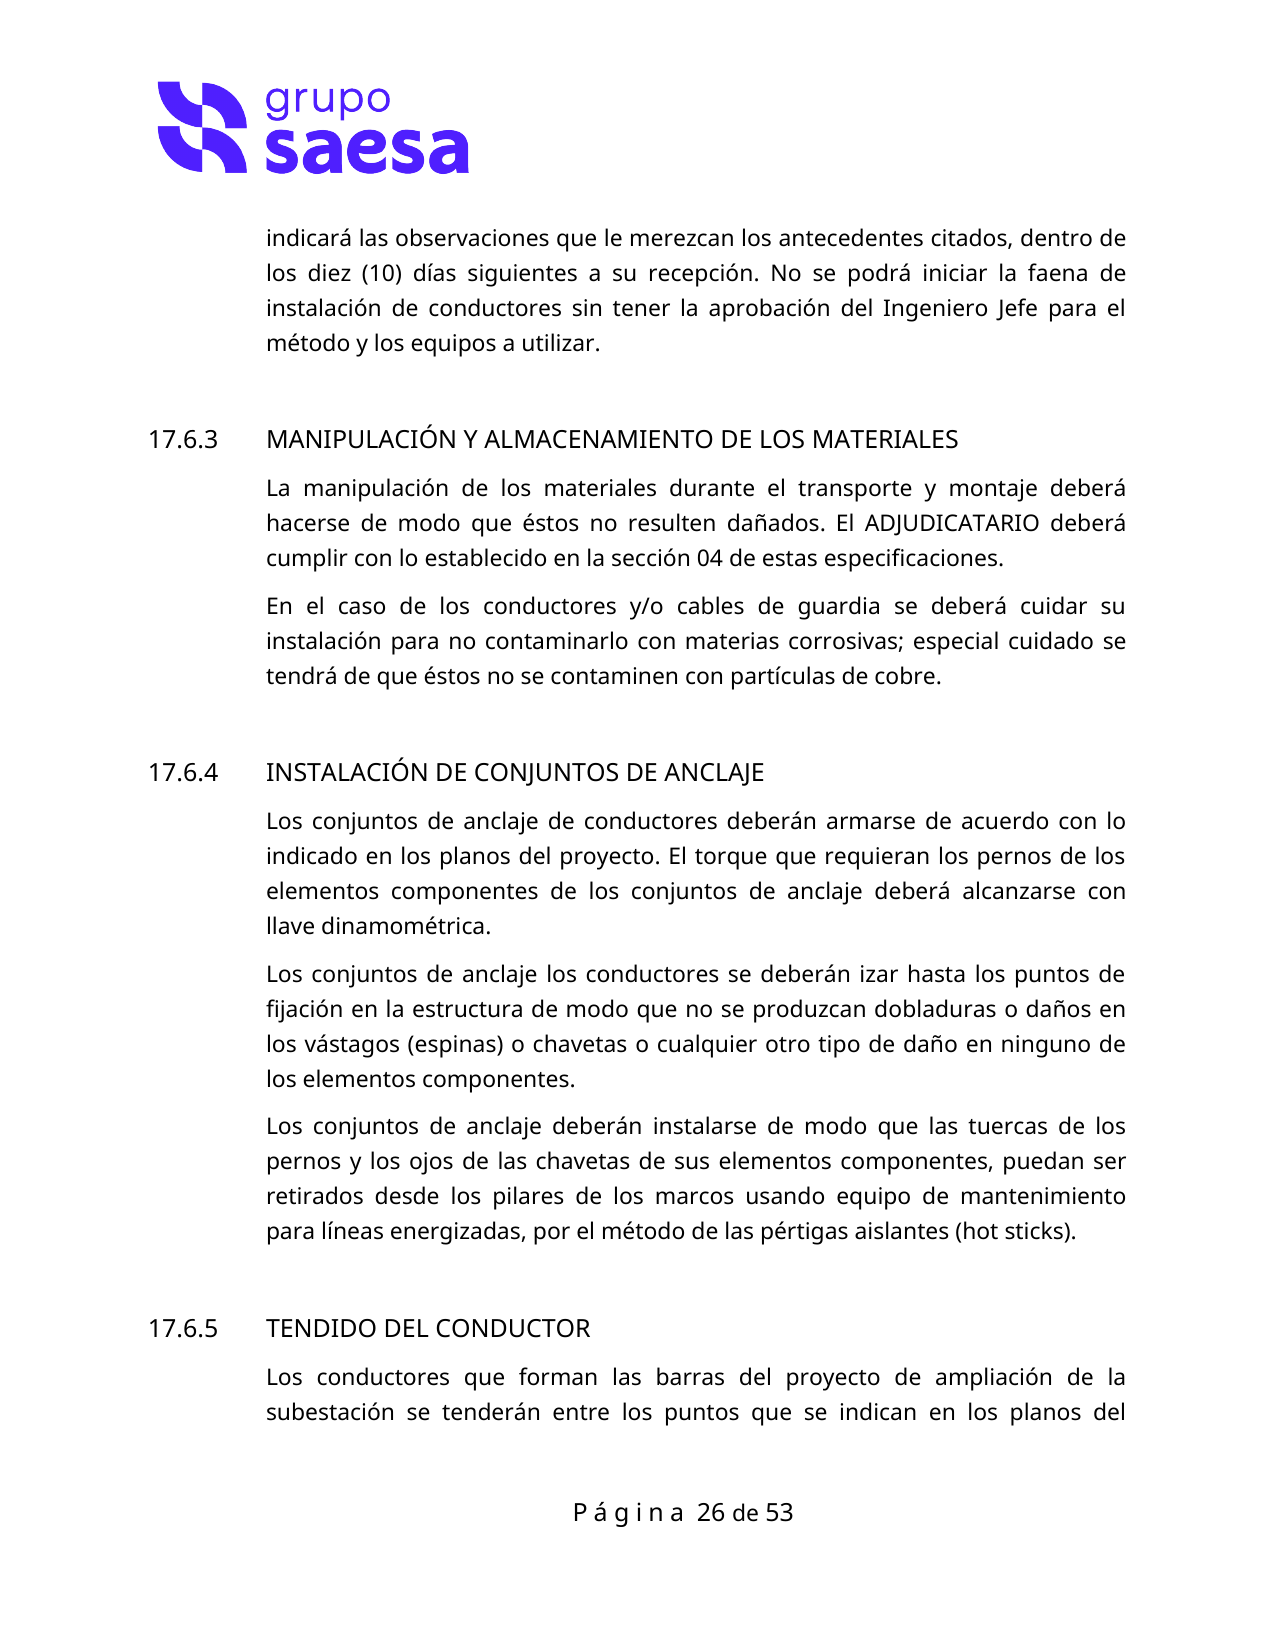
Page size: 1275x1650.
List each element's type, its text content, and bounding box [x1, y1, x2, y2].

text Los conjuntos de anclaje deberán instalarse de modo que las tuercas de los pernos y los ojos de las chavetas de sus elementos componentes, puedan ser retirados desde los pilares de los marcos usando equipo de mantenimiento para líneas energizadas, por el método de las pértigas aislantes (hot sticks). [266, 1110, 1127, 1246]
subtitle INSTALACIÓN DE CONJUNTOS DE ANCLAJE [148, 754, 1127, 789]
text La manipulación de los materiales durante el transporte y montaje deberá hacerse de modo que éstos no resulten dañados. El ADJUDICATARIO deberá cumplir con lo establecido en la sección 04 de estas especificaciones. [266, 472, 1127, 573]
picture [147, 73, 478, 177]
text En el caso de los conductores y/o cables de guardia se deberá cuidar su instalación para no contaminarlo con materias corrosivas; especial cuidado se tendrá de que éstos no se contaminen con partículas de cobre. [266, 589, 1127, 691]
text Los conjuntos de anclaje los conductores se deberán izar hasta los puntos de fijación en la estructura de modo que no se produzcan dobladuras o daños en los vástagos (espinas) o chavetas o cualquier otro tipo de daño en ninguno de los elementos componentes. [266, 958, 1127, 1094]
subtitle TENDIDO DEL CONDUCTOR [148, 1310, 1127, 1344]
subtitle MANIPULACIÓN Y ALMACENAMIENTO DE LOS MATERIALES [148, 421, 1127, 456]
text Los conjuntos de anclaje de conductores deberán armarse de acuerdo con lo indicado en los planos del proyecto. El torque que requieran los pernos de los elementos componentes de los conjuntos de anclaje deberá alcanzarse con llave dinamométrica. [266, 805, 1127, 941]
